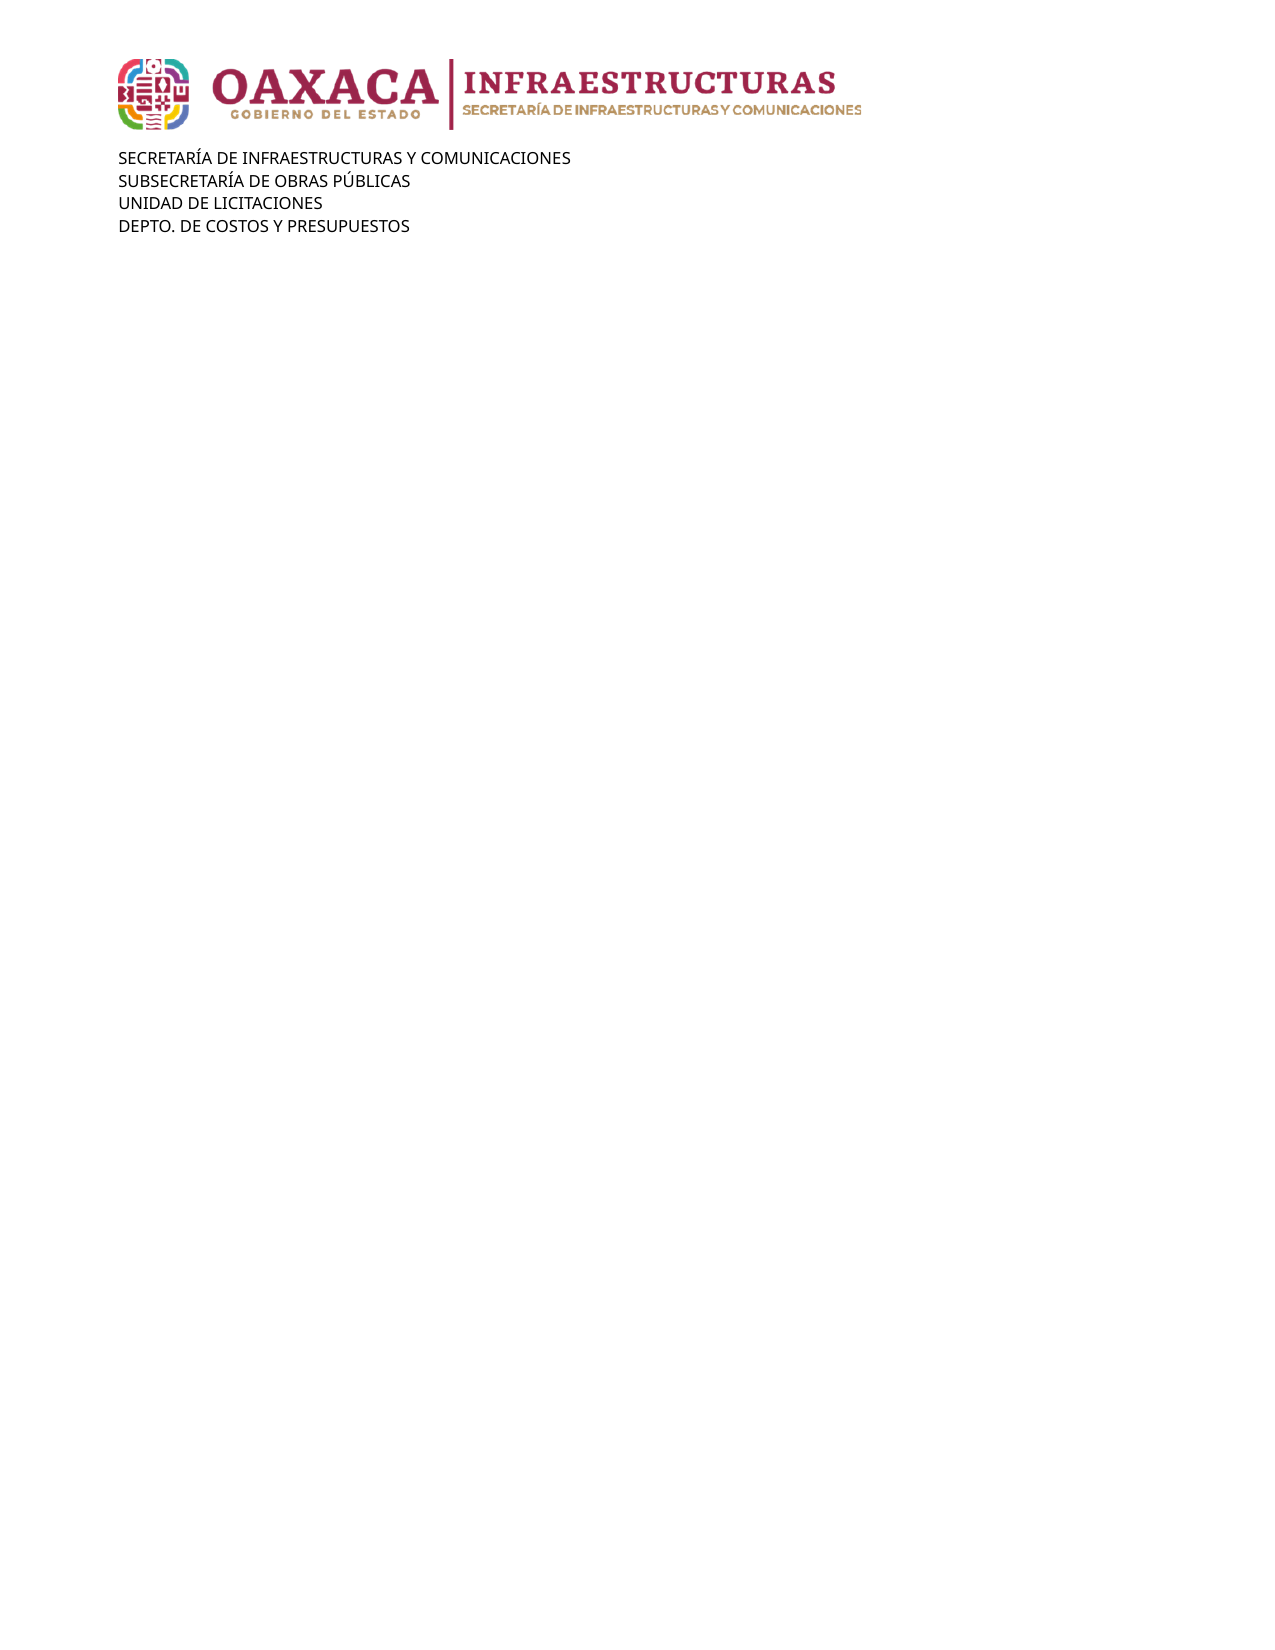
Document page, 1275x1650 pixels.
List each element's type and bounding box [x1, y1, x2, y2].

picture [118, 59, 862, 130]
